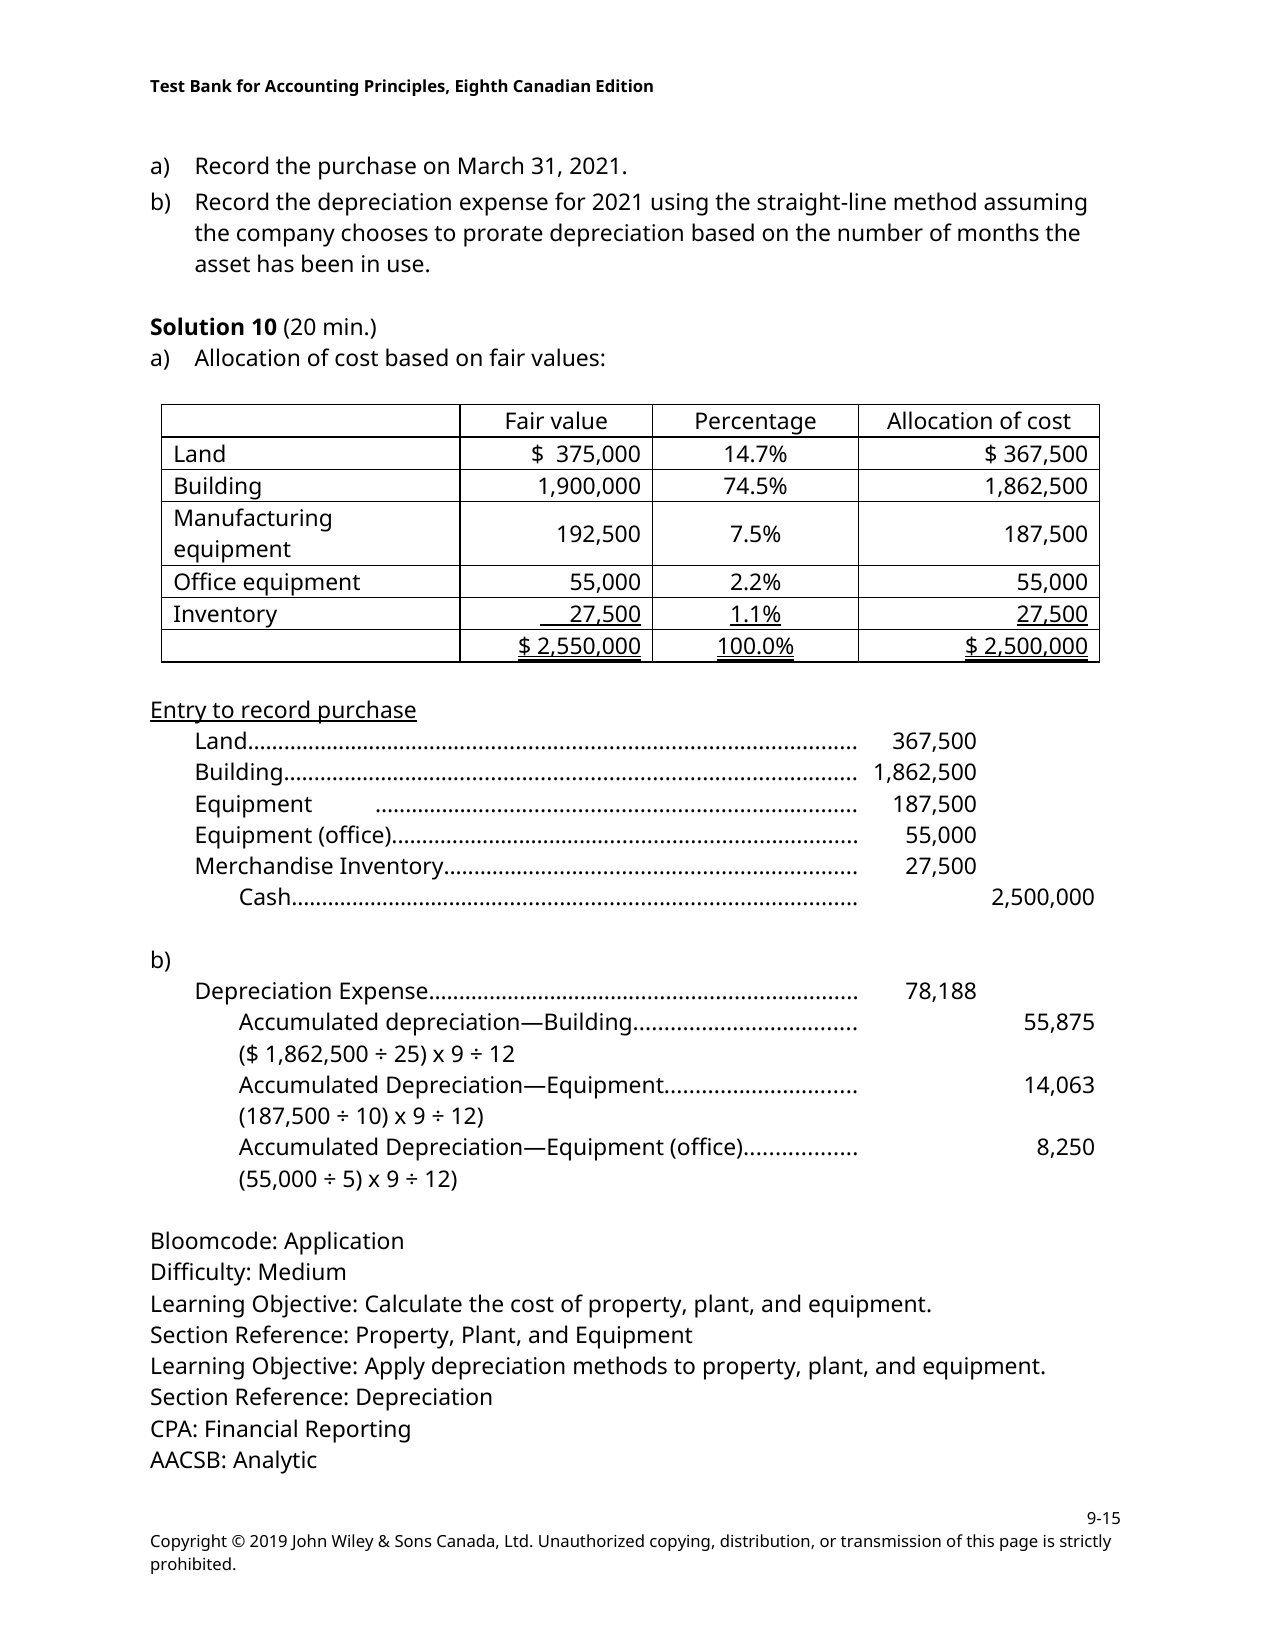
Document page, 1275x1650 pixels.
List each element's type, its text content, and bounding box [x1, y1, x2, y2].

text (187,500 ÷ 10) x 9 ÷ 12) [150, 1100, 1125, 1131]
text Building 1,862,500 [150, 756, 1125, 787]
table_cell Inventory [162, 598, 459, 629]
text AACSB: Analytic [150, 1444, 1125, 1475]
text (55,000 ÷ 5) x 9 ÷ 12) [150, 1162, 1125, 1194]
table_cell 1,900,000 [461, 470, 652, 501]
table_cell 27,500 [461, 598, 652, 629]
text Accumulated Depreciation—Equipment 14,063 [150, 1069, 1125, 1100]
text Difficulty: Medium [150, 1256, 1125, 1287]
table_header [162, 405, 459, 436]
table_cell 74.5% [653, 470, 858, 501]
table_cell 1,862,500 [859, 470, 1099, 501]
text CPA: Financial Reporting [150, 1412, 1125, 1444]
text ($ 1,862,500 ÷ 25) x 9 ÷ 12 [150, 1037, 1125, 1069]
table_cell 27,500 [859, 598, 1099, 629]
text Entry to record purchase [150, 694, 1125, 725]
table_cell Building [162, 470, 459, 501]
table_cell 7.5% [653, 502, 858, 564]
table_cell 55,000 [859, 566, 1099, 597]
table_cell 187,500 [859, 502, 1099, 564]
table_cell 14.7% [653, 438, 858, 469]
text Accumulated depreciation—Building 55,875 [150, 1006, 1125, 1037]
table_header Percentage [653, 405, 858, 436]
text Section Reference: Depreciation [150, 1381, 1125, 1412]
table_cell 2.2% [653, 566, 858, 597]
table_cell Manufacturing equipment [162, 502, 459, 564]
text Accumulated Depreciation—Equipment (office) 8,250 [150, 1131, 1125, 1162]
table_cell $ 2,550,000 [461, 630, 652, 661]
table_cell 192,500 [461, 502, 652, 564]
table_cell $ 367,500 [859, 438, 1099, 469]
text a) Allocation of cost based on fair values: [150, 342, 1125, 373]
table_cell 100.0% [653, 630, 858, 661]
table_cell Office equipment [162, 566, 459, 597]
table_cell $ 375,000 [461, 438, 652, 469]
table_header Fair value [461, 405, 652, 436]
text Bloomcode: Application [150, 1225, 1125, 1256]
table_cell Land [162, 438, 459, 469]
table_cell 1.1% [653, 598, 858, 629]
text Equipment 187,500 [150, 787, 1125, 819]
text Land 367,500 [150, 725, 1125, 756]
text Solution 10 (20 min.) [150, 310, 1125, 342]
text Merchandise Inventory 27,500 [150, 850, 1125, 881]
text Cash 2,500,000 [150, 881, 1125, 912]
table_header Allocation of cost [859, 405, 1099, 436]
text Learning Objective: Apply depreciation methods to property, plant, and equipment. [150, 1350, 1125, 1381]
text b) Record the depreciation expense for 2021 using the straight-line method assuming the company chooses to prorate depreciation based on the number of months the asset has been in use. [150, 185, 1125, 279]
text a) Record the purchase on March 31, 2021. [150, 150, 1125, 181]
table_cell 55,000 [461, 566, 652, 597]
text Section Reference: Property, Plant, and Equipment [150, 1319, 1125, 1350]
table_cell $ 2,500,000 [859, 630, 1099, 661]
text Learning Objective: Calculate the cost of property, plant, and equipment. [150, 1287, 1125, 1319]
text Equipment (office) 55,000 [150, 819, 1125, 850]
text Depreciation Expense 78,188 [150, 975, 1125, 1006]
table_cell [162, 630, 459, 661]
text b) [150, 944, 1125, 975]
